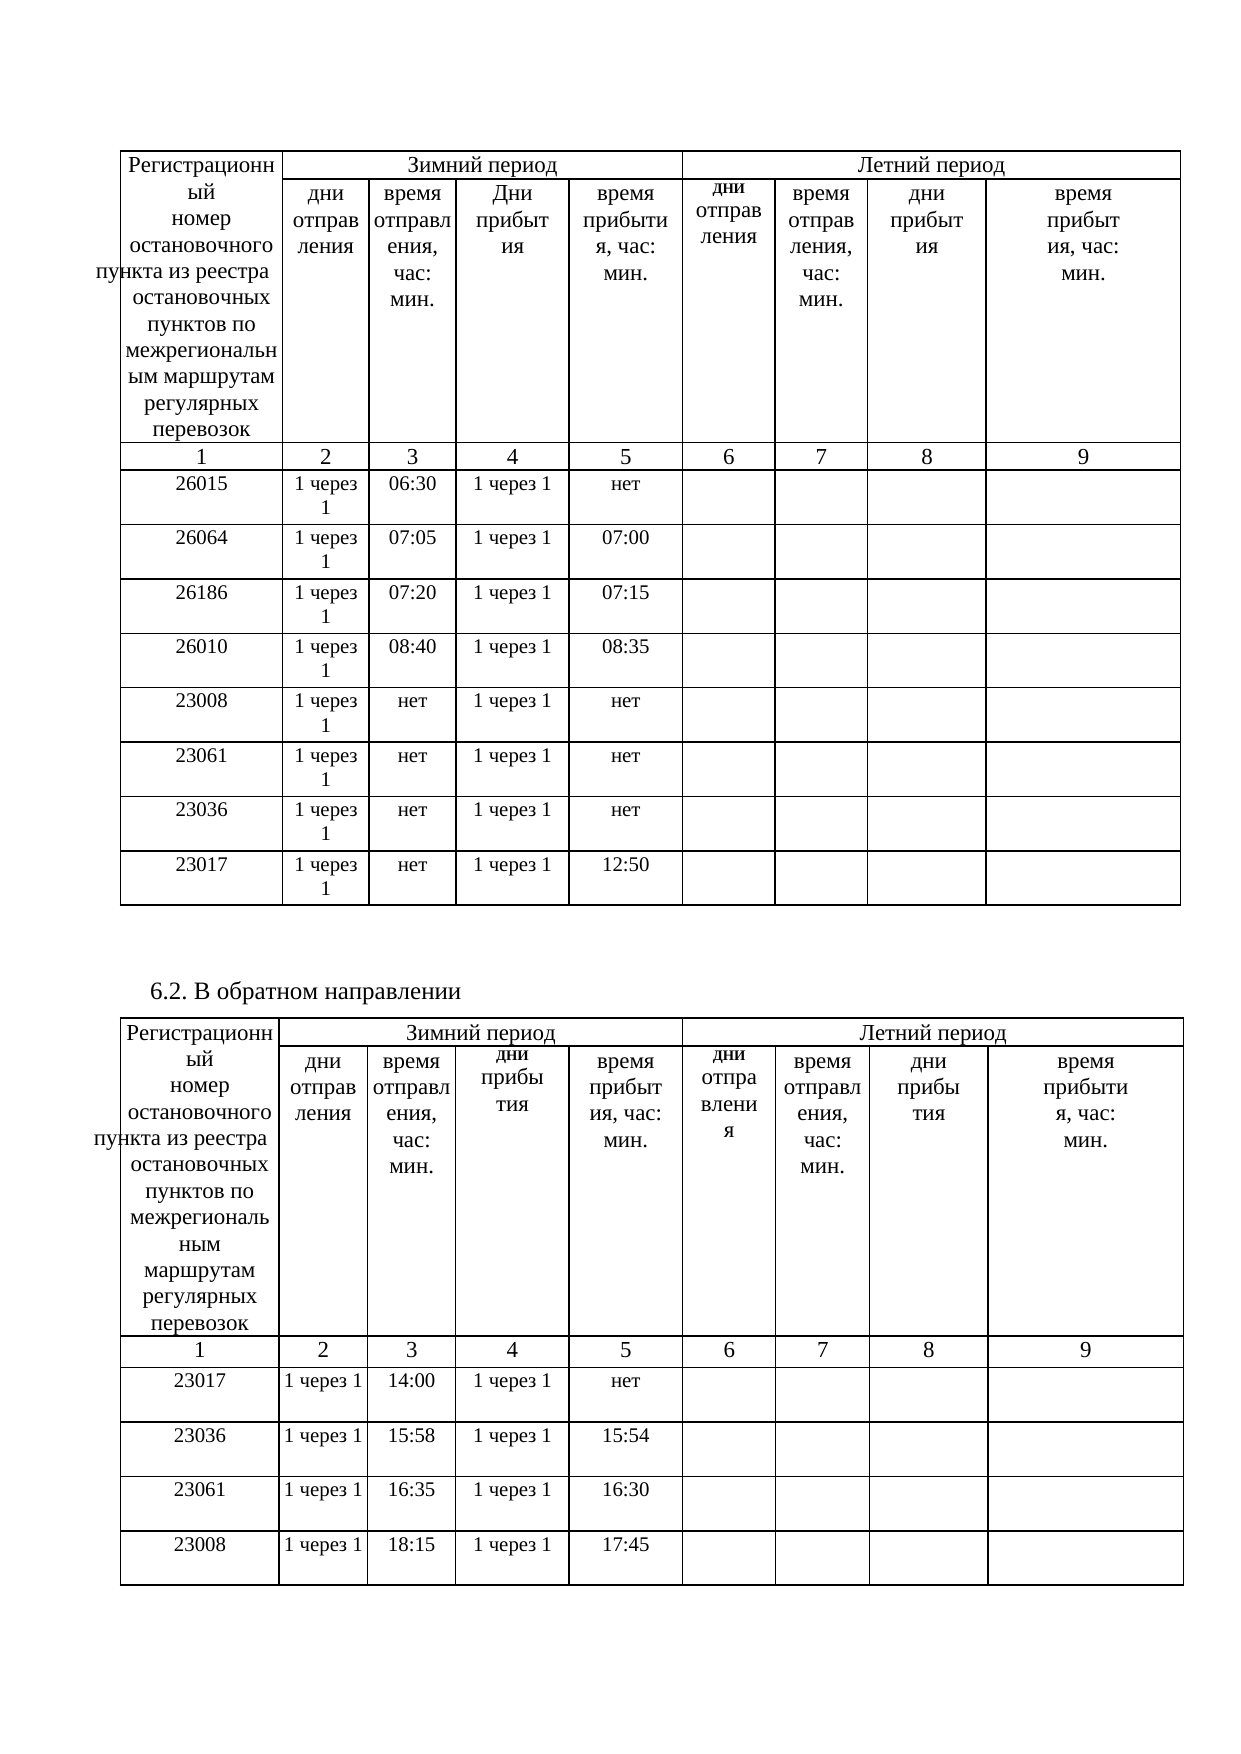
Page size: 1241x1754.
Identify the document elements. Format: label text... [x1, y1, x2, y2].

table_cell 16:35 [368, 1477, 455, 1530]
table_cell нет [370, 688, 455, 741]
table_cell время прибыти я, час: мин. [989, 1047, 1183, 1335]
table_cell время прибыт ия, час: мин. [987, 180, 1180, 441]
table_cell нет [570, 471, 682, 524]
table_cell [987, 797, 1180, 850]
table_cell 8 [868, 443, 985, 469]
table_cell 3 [368, 1337, 455, 1367]
table_cell 5 [570, 1337, 682, 1367]
table_header Зимний период [280, 1019, 682, 1045]
table_cell нет [370, 852, 455, 904]
table_cell [683, 1368, 775, 1421]
table_cell нет [570, 743, 682, 796]
table_cell 2 [280, 1337, 367, 1367]
table_cell ДНИ прибы тия [456, 1047, 568, 1335]
table_cell [868, 525, 985, 578]
table_header Регистрационный номер остановочного пункта из реестра остановочных пунктов по межрегиональным маршрутам регулярных перевозок [121, 152, 282, 441]
table_cell 1 через 1 [456, 1368, 568, 1421]
table_cell [989, 1423, 1183, 1476]
table_cell 1 через 1 [280, 1423, 367, 1476]
table_cell Дни прибыт ия [457, 180, 568, 441]
table_cell [776, 634, 867, 687]
table_cell [987, 580, 1180, 632]
table_cell 1 через 1 [457, 634, 568, 687]
table_cell [683, 797, 774, 850]
table_cell [987, 634, 1180, 687]
table_cell [683, 688, 774, 741]
table_cell [868, 580, 985, 632]
table_cell 23017 [121, 852, 282, 904]
table_cell 07:00 [570, 525, 682, 578]
table_cell нет [570, 1368, 682, 1421]
table_cell 14:00 [368, 1368, 455, 1421]
table_cell 1 через 1 [456, 1532, 568, 1584]
table_cell дни прибы тия [870, 1047, 987, 1335]
table_cell 1 через 1 [283, 634, 368, 687]
table_cell [868, 688, 985, 741]
table_cell [868, 471, 985, 524]
table_cell 1 через 1 [283, 743, 368, 796]
table_cell [870, 1532, 987, 1584]
table_header Летний период [683, 152, 1180, 178]
table_cell 1 через 1 [457, 852, 568, 904]
table_cell [989, 1477, 1183, 1530]
table_cell дни отправ ления [280, 1047, 367, 1335]
table_cell дни прибыт ия [868, 180, 985, 441]
table_cell 1 через 1 [283, 797, 368, 850]
table_cell [683, 471, 774, 524]
table_cell 16:30 [570, 1477, 682, 1530]
table_cell [683, 1532, 775, 1584]
table_cell [683, 580, 774, 632]
table_cell 7 [776, 443, 867, 469]
table_cell нет [570, 797, 682, 850]
table_cell 1 через 1 [457, 580, 568, 632]
table_cell 5 [570, 443, 682, 469]
table_cell [776, 688, 867, 741]
table_cell время прибыт ия, час: мин. [570, 1047, 682, 1335]
table_cell 1 через 1 [283, 688, 368, 741]
table_header Зимний период [283, 152, 682, 178]
table_cell 08:40 [370, 634, 455, 687]
table_cell нет [370, 743, 455, 796]
table_cell 23061 [121, 1477, 278, 1530]
table_cell 26064 [121, 525, 282, 578]
table_cell время отправл ения, час: мин. [776, 1047, 869, 1335]
table_cell 9 [989, 1337, 1183, 1367]
table_cell [987, 525, 1180, 578]
table_cell [683, 525, 774, 578]
table_cell 1 через 1 [283, 525, 368, 578]
table_cell ДНИ отпра влени я [683, 1047, 775, 1335]
table_cell 1 через 1 [457, 471, 568, 524]
table_cell 1 через 1 [457, 525, 568, 578]
table_cell 2 [283, 443, 368, 469]
table_cell [776, 743, 867, 796]
table_cell [683, 634, 774, 687]
table_cell [776, 471, 867, 524]
table_cell 08:35 [570, 634, 682, 687]
table_cell 6 [683, 443, 774, 469]
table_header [121, 1019, 278, 1335]
table_cell 23017 [121, 1368, 278, 1421]
table_cell 8 [870, 1337, 987, 1367]
table_cell дни отправ ления [283, 180, 368, 441]
table_cell 1 через 1 [457, 743, 568, 796]
table_cell время прибыти я, час: мин. [570, 180, 682, 441]
table_cell [776, 797, 867, 850]
table_cell [870, 1423, 987, 1476]
table_cell [683, 1477, 775, 1530]
table_cell 4 [457, 443, 568, 469]
table_cell ДНИ отправ ления [683, 180, 774, 441]
table_cell 12:50 [570, 852, 682, 904]
table_cell [683, 1423, 775, 1476]
table_cell 23008 [121, 1532, 278, 1584]
table_cell [776, 580, 867, 632]
table_cell [989, 1532, 1183, 1584]
table_cell [683, 743, 774, 796]
table_cell 06:30 [370, 471, 455, 524]
table_cell время отправ ления, час: мин. [776, 180, 867, 441]
table_cell 1 через 1 [457, 797, 568, 850]
table_cell [987, 471, 1180, 524]
table_cell [868, 797, 985, 850]
table_cell [776, 1532, 869, 1584]
table_cell 23036 [121, 1423, 278, 1476]
table_cell 17:45 [570, 1532, 682, 1584]
table_cell 1 через 1 [280, 1368, 367, 1421]
table_cell 3 [370, 443, 455, 469]
table_cell 1 через 1 [280, 1477, 367, 1530]
table_cell [868, 634, 985, 687]
table_cell 1 через 1 [283, 471, 368, 524]
table_cell нет [370, 797, 455, 850]
text 6.2. В обратном направлении [150, 976, 1090, 1005]
table_cell время отправл ения, час: мин. [370, 180, 455, 441]
table_cell 15:58 [368, 1423, 455, 1476]
table_cell [870, 1477, 987, 1530]
table_cell [776, 1477, 869, 1530]
table_cell 23061 [121, 743, 282, 796]
table_cell 1 через 1 [456, 1477, 568, 1530]
table_cell 9 [987, 443, 1180, 469]
table_header Летний период [683, 1019, 1183, 1045]
table_cell 18:15 [368, 1532, 455, 1584]
table_cell 7 [776, 1337, 869, 1367]
table_cell 6 [683, 1337, 775, 1367]
table_cell 1 через 1 [456, 1423, 568, 1476]
table_cell 26010 [121, 634, 282, 687]
table_cell [987, 743, 1180, 796]
table_cell 1 через 1 [457, 688, 568, 741]
table_cell 1 через 1 [283, 580, 368, 632]
table_cell 07:15 [570, 580, 682, 632]
table_cell 07:05 [370, 525, 455, 578]
table_cell [776, 1368, 869, 1421]
table_cell 26015 [121, 471, 282, 524]
table_cell время отправл ения, час: мин. [368, 1047, 455, 1335]
table_cell [776, 1423, 869, 1476]
table_cell [989, 1368, 1183, 1421]
table_cell 07:20 [370, 580, 455, 632]
table_cell [683, 852, 774, 904]
table_cell [987, 688, 1180, 741]
table_cell [776, 525, 867, 578]
table_cell 26186 [121, 580, 282, 632]
table_cell 1 через 1 [283, 852, 368, 904]
table_cell 15:54 [570, 1423, 682, 1476]
table_cell 1 [121, 1337, 278, 1367]
table_cell 1 через 1 [280, 1532, 367, 1584]
table_cell 1 [121, 443, 282, 469]
table_cell [987, 852, 1180, 904]
table_cell 23036 [121, 797, 282, 850]
table_cell [870, 1368, 987, 1421]
table_cell 4 [456, 1337, 568, 1367]
table_cell нет [570, 688, 682, 741]
table_cell [868, 852, 985, 904]
table_cell [868, 743, 985, 796]
table_cell 23008 [121, 688, 282, 741]
table_cell [776, 852, 867, 904]
